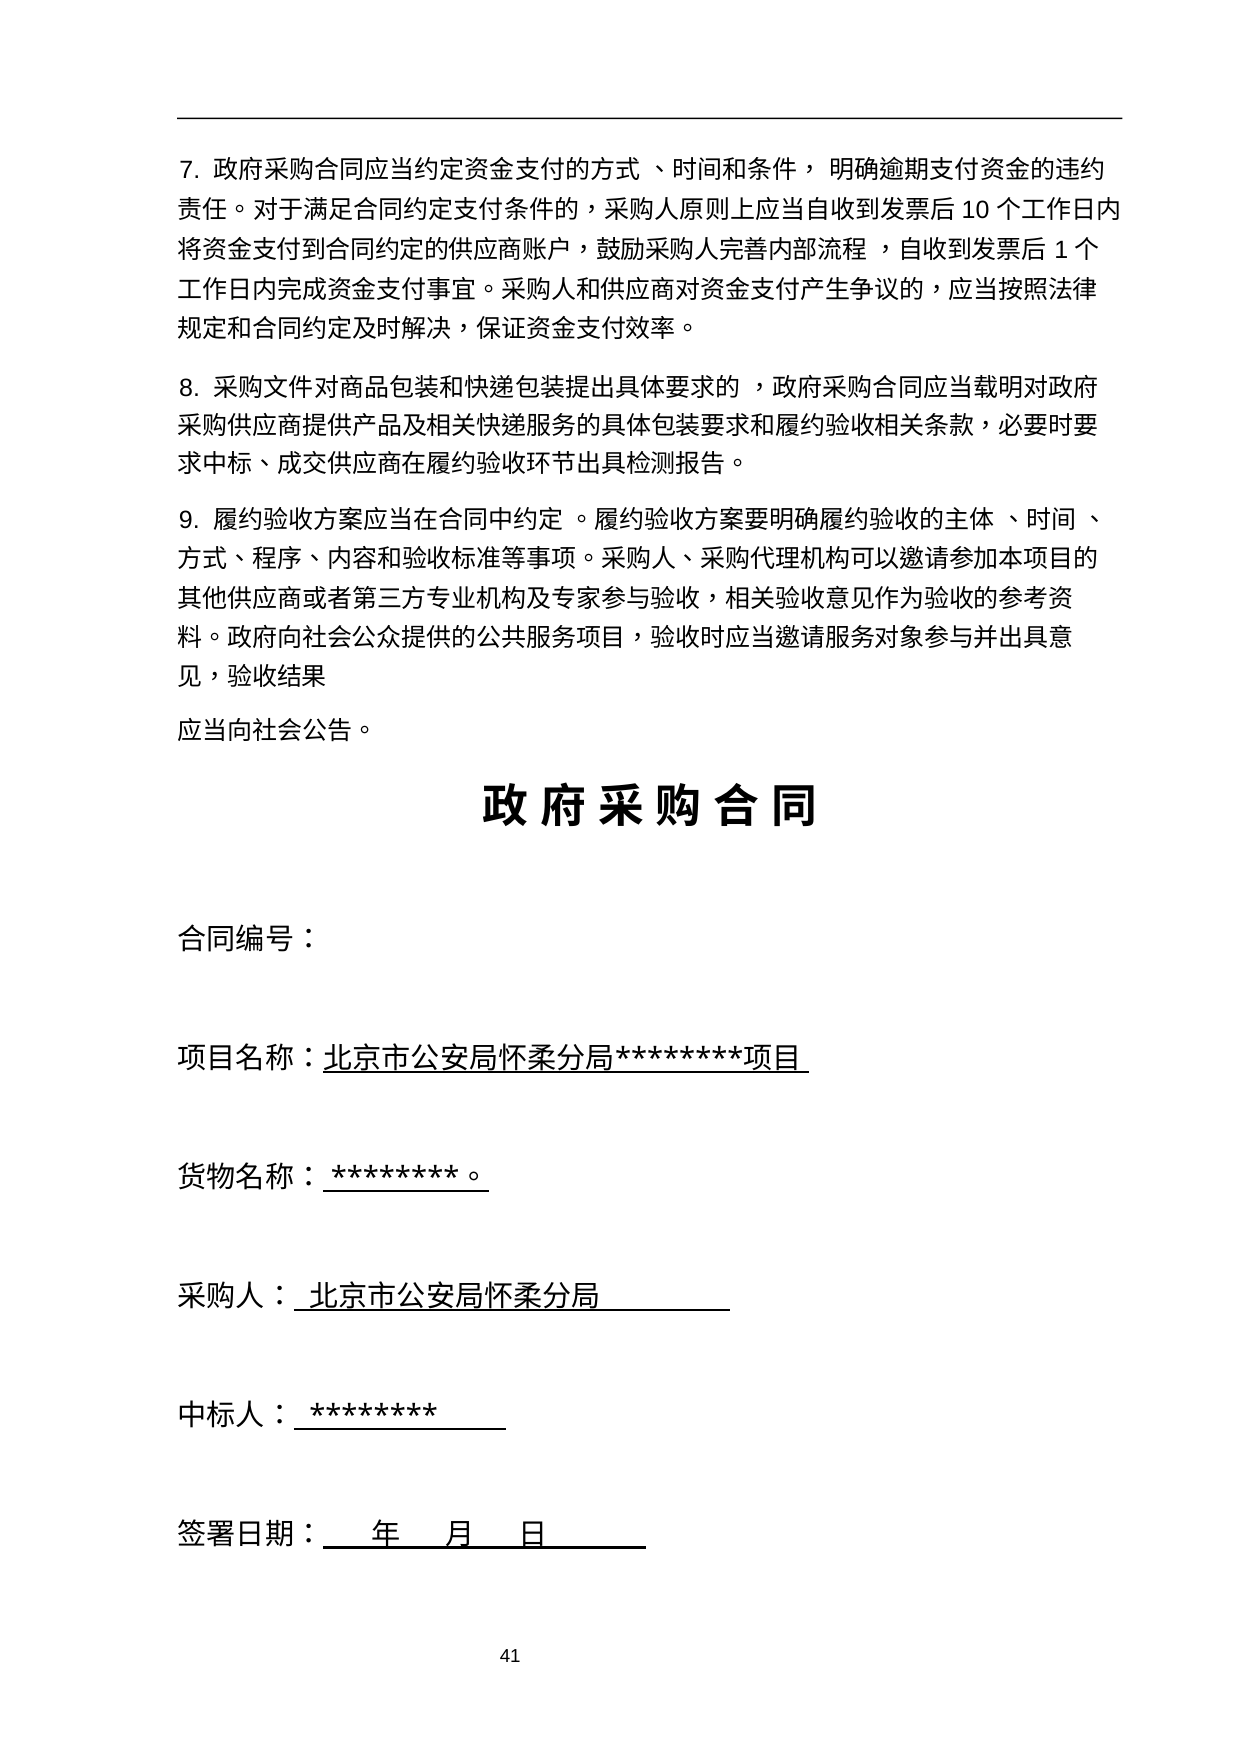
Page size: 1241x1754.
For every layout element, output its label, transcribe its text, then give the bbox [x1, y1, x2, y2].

text 7. 政府采购合同应当约定资金支付的方式 、时间和条件， 明确逾期支付资金的违约责任。对于满足合同约定支付条件的，采购人原则上应当自收到发票后 10 个工作日内将资金支付到合同约定的供应商账户，鼓励采购人完善内部流程 ，自收到发票后 1 个工作日内完成资金支付事宜。采购人和供应商对资金支付产生争议的，应当按照法律规定和合同约定及时解决，保证资金支付效率。 [178, 152, 1122, 345]
text 货物名称： ********。 [177, 1156, 1122, 1196]
text 9. 履约验收方案应当在合同中约定 。履约验收方案要明确履约验收的主体 、时间 、方式、程序、内容和验收标准等事项。采购人、采购代理机构可以邀请参加本项目的其他供应商或者第三方专业机构及专家参与验收，相关验收意见作为验收的参考资料。政府向社会公众提供的公共服务项目，验收时应当邀请服务对象参与并出具意见，验收结果 [178, 502, 1122, 693]
text 签署日期： 年 月 日 [177, 1513, 1122, 1553]
text 政 府 采 购 合 同 [177, 773, 1122, 836]
text 采购人： 北京市公安局怀柔分局 [177, 1275, 1122, 1315]
text 中标人： ******** [177, 1394, 1122, 1434]
text 合同编号： [177, 918, 1122, 958]
text 应当向社会公告。 [178, 717, 1122, 745]
text 8. 采购文件对商品包装和快递包装提出具体要求的 ，政府采购合同应当载明对政府采购供应商提供产品及相关快递服务的具体包装要求和履约验收相关条款，必要时要求中标、成交供应商在履约验收环节出具检测报告。 [178, 369, 1122, 479]
text 项目名称：北京市公安局怀柔分局********项目 [177, 1037, 1122, 1077]
